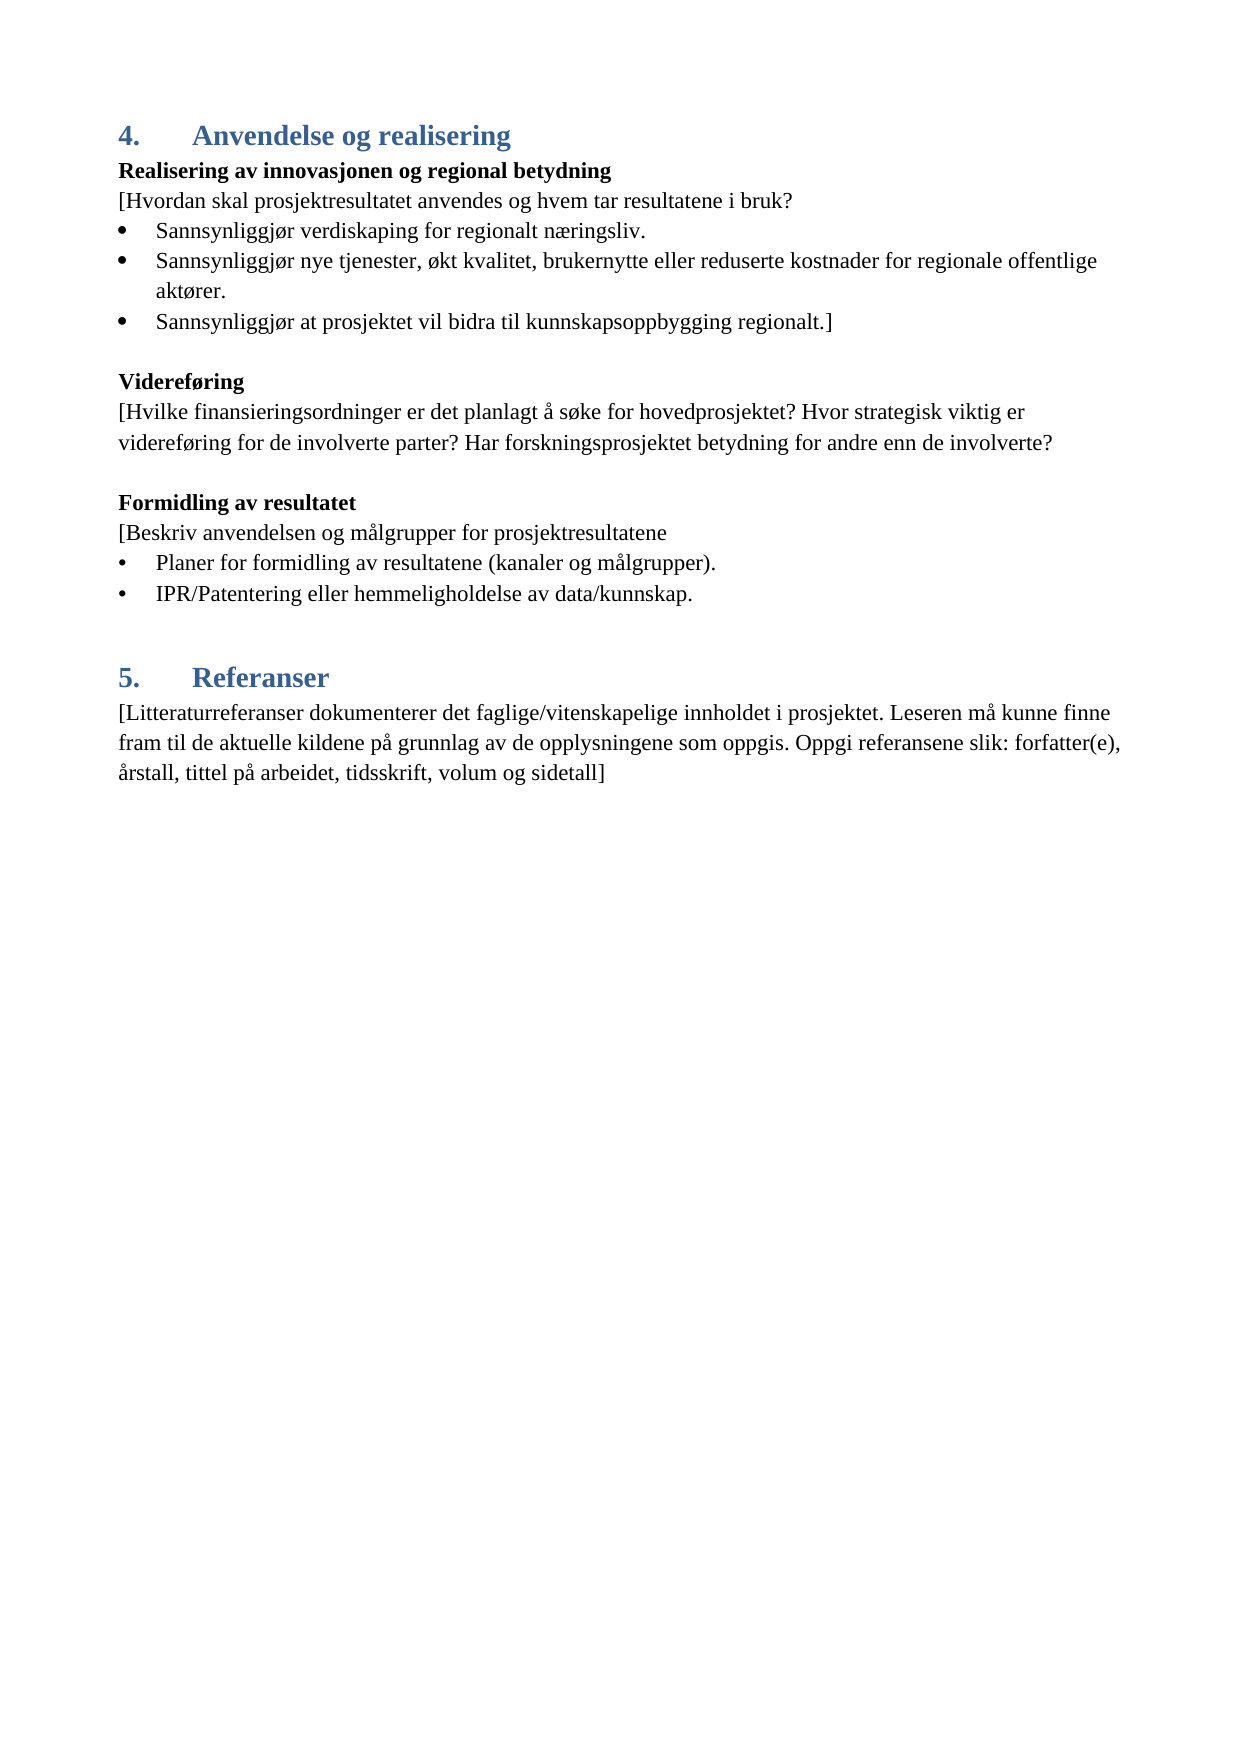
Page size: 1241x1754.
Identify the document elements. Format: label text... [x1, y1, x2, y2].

text [Litteraturreferanser dokumenterer det faglige/vitenskapelige innholdet i prosjektet. Leseren må kunne finne fram til de aktuelle kildene på grunnlag av de opplysningene som oppgis. Oppgi referansene slik: forfatter(e), årstall, tittel på arbeidet, tidsskrift, volum og sidetall] [118, 699, 1122, 786]
subtitle Referanser [118, 660, 1122, 694]
text [Beskriv anvendelsen og målgrupper for prosjektresultatene [118, 519, 1122, 546]
text Realisering av innovasjonen og regional betydning [118, 157, 1122, 183]
text Formidling av resultatet [118, 489, 1122, 515]
list Sannsynliggjør verdiskaping for regionalt næringsliv. [118, 217, 1122, 243]
text [Hvordan skal prosjektresultatet anvendes og hvem tar resultatene i bruk? [118, 187, 1122, 213]
list Planer for formidling av resultatene (kanaler og målgrupper). [118, 549, 1122, 576]
subtitle Anvendelse og realisering [118, 118, 1122, 152]
list IPR/Patentering eller hemmeligholdelse av data/kunnskap. [118, 580, 1122, 606]
list Sannsynliggjør at prosjektet vil bidra til kunnskapsoppbygging regionalt.] [118, 308, 1122, 334]
text [Hvilke finansieringsordninger er det planlagt å søke for hovedprosjektet? Hvor strategisk viktig er videreføring for de involverte parter? Har forskningsprosjektet betydning for andre enn de involverte? [118, 398, 1122, 455]
text Videreføring [118, 368, 1122, 394]
list Sannsynliggjør nye tjenester, økt kvalitet, brukernytte eller reduserte kostnader for regionale offentlige aktører. [118, 247, 1122, 304]
